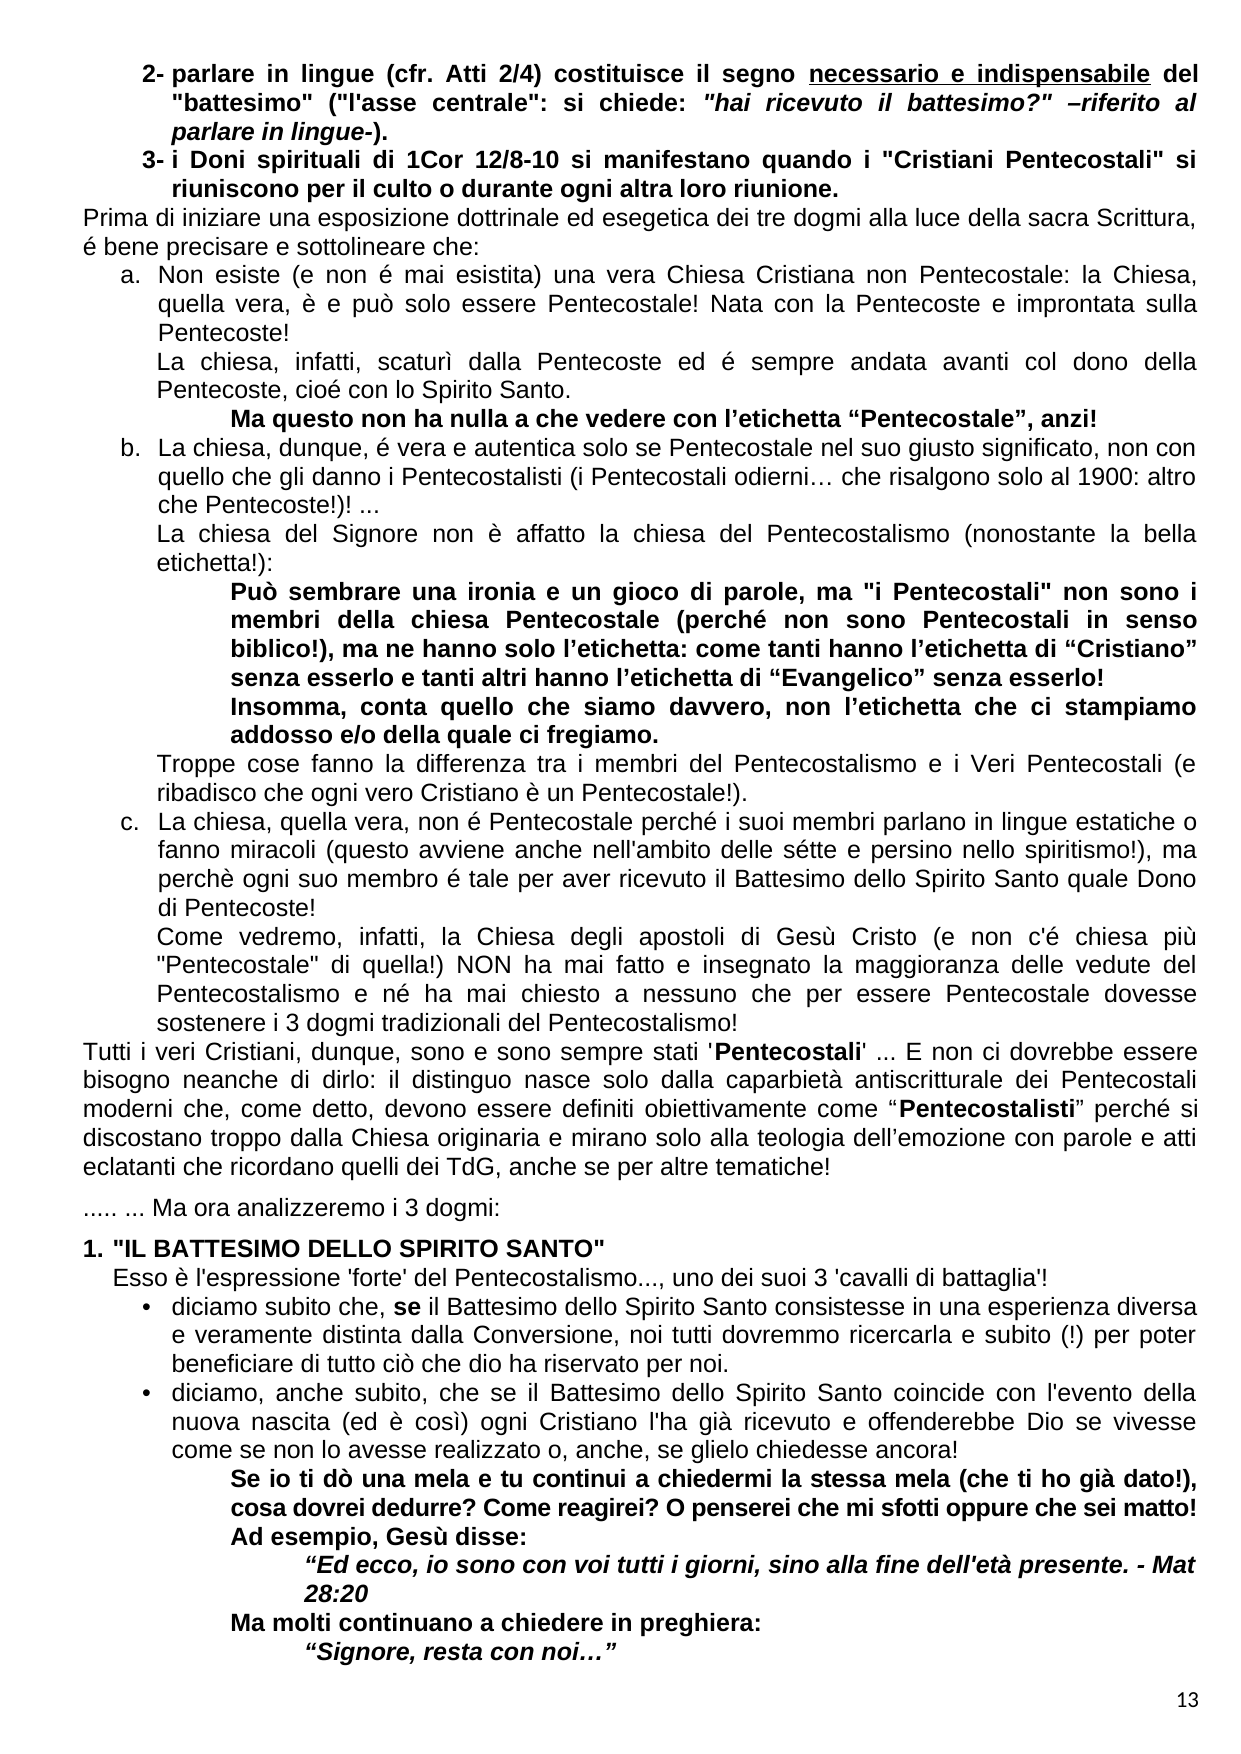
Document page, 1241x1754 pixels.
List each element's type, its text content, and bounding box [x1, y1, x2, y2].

text Insomma, conta quello che siamo davvero, non l’etichetta che ci stampiamo addosso e/o della quale ci fregiamo. [230, 692, 1199, 749]
text 2- parlare in lingue (cfr. Atti 2/4) costituisce il segno necessario e indispensabile del "battesimo" ("l'asse centrale": si chiede: "hai ricevuto il battesimo?" –riferito al parlare in lingue-). [142, 59, 1199, 145]
text Se io ti dò una mela e tu continui a chiedermi la stessa mela (che ti ho già dato!), cosa dovrei dedurre? Come reagirei? O penserei che mi sfotti oppure che sei matto! [230, 1464, 1199, 1522]
text Come vedremo, infatti, la Chiesa degli apostoli di Gesù Cristo (e non c'é chiesa più "Pentecostale" di quella!) NON ha mai fatto e insegnato la maggioranza delle vedute del Pentecostalismo e né ha mai chiesto a nessuno che per essere Pentecostale dovesse sostenere i 3 dogmi tradizionali del Pentecostalismo! [156, 922, 1199, 1037]
text Prima di iniziare una esposizione dottrinale ed esegetica dei tre dogmi alla luce della sacra Scrittura, é bene precisare e sottolineare che: [83, 203, 1199, 260]
text ..... ... Ma ora analizzeremo i 3 dogmi: [83, 1193, 1199, 1222]
text 3- i Doni spirituali di 1Cor 12/8-10 si manifestano quando i "Cristiani Pentecostali" si riuniscono per il culto o durante ogni altra loro riunione. [142, 145, 1199, 203]
text Ma molti continuano a chiedere in preghiera: [230, 1608, 1199, 1637]
text Tutti i veri Cristiani, dunque, sono e sono sempre stati 'Pentecostali' ... E non ci dovrebbe essere bisogno neanche di dirlo: il distinguo nasce solo dalla caparbietà antiscritturale dei Pentecostali moderni che, come detto, devono essere definiti obiettivamente come “Pentecostalisti” perché si discostano troppo dalla Chiesa originaria e mirano solo alla teologia dell’emozione con parole e atti eclatanti che ricordano quelli dei TdG, anche se per altre tematiche! [83, 1037, 1199, 1180]
text • diciamo, anche subito, che se il Battesimo dello Spirito Santo coincide con l'evento della nuova nascita (ed è così) ogni Cristiano l'ha già ricevuto e offenderebbe Dio se vivesse come se non lo avesse realizzato o, anche, se glielo chiedesse ancora! [142, 1378, 1199, 1464]
text “Signore, resta con noi…” [304, 1637, 1199, 1665]
text Ad esempio, Gesù disse: [230, 1522, 1199, 1550]
text Troppe cose fanno la differenza tra i membri del Pentecostalismo e i Veri Pentecostali (e ribadisco che ogni vero Cristiano è un Pentecostale!). [156, 749, 1199, 807]
text La chiesa del Signore non è affatto la chiesa del Pentecostalismo (nonostante la bella etichetta!): [156, 519, 1199, 577]
text La chiesa, infatti, scaturì dalla Pentecoste ed é sempre andata avanti col dono della Pentecoste, cioé con lo Spirito Santo. [156, 347, 1199, 404]
list La chiesa, quella vera, non é Pentecostale perché i suoi membri parlano in lingue estatiche o fanno miracoli (questo avviene anche nell'ambito delle sétte e persino nello spiritismo!), ma perchè ogni suo membro é tale per aver ricevuto il Battesimo dello Spirito Santo quale Dono di Pentecoste! [120, 807, 1199, 922]
text Può sembrare una ironia e un gioco di parole, ma "i Pentecostali" non sono i membri della chiesa Pentecostale (perché non sono Pentecostali in senso biblico!), ma ne hanno solo l’etichetta: come tanti hanno l’etichetta di “Cristiano” senza esserlo e tanti altri hanno l’etichetta di “Evangelico” senza esserlo! [230, 577, 1199, 692]
text “Ed ecco, io sono con voi tutti i giorni, sino alla fine dell'età presente. - Mat 28:20 [304, 1550, 1199, 1608]
list La chiesa, dunque, é vera e autentica solo se Pentecostale nel suo giusto significato, non con quello che gli danno i Pentecostalisti (i Pentecostali odierni… che risalgono solo al 1900: altro che Pentecoste!)! ... [120, 433, 1199, 519]
text Ma questo non ha nulla a che vedere con l’etichetta “Pentecostale”, anzi! [230, 404, 1199, 433]
list Non esiste (e non é mai esistita) una vera Chiesa Cristiana non Pentecostale: la Chiesa, quella vera, è e può solo essere Pentecostale! Nata con la Pentecoste e improntata sulla Pentecoste! [120, 260, 1199, 347]
text 1. "IL BATTESIMO DELLO SPIRITO SANTO" [83, 1234, 1199, 1263]
text Esso è l'espressione 'forte' del Pentecostalismo..., uno dei suoi 3 'cavalli di battaglia'! [112, 1263, 1199, 1292]
text • diciamo subito che, se il Battesimo dello Spirito Santo consistesse in una esperienza diversa e veramente distinta dalla Conversione, noi tutti dovremmo ricercarla e subito (!) per poter beneficiare di tutto ciò che dio ha riservato per noi. [142, 1292, 1199, 1378]
